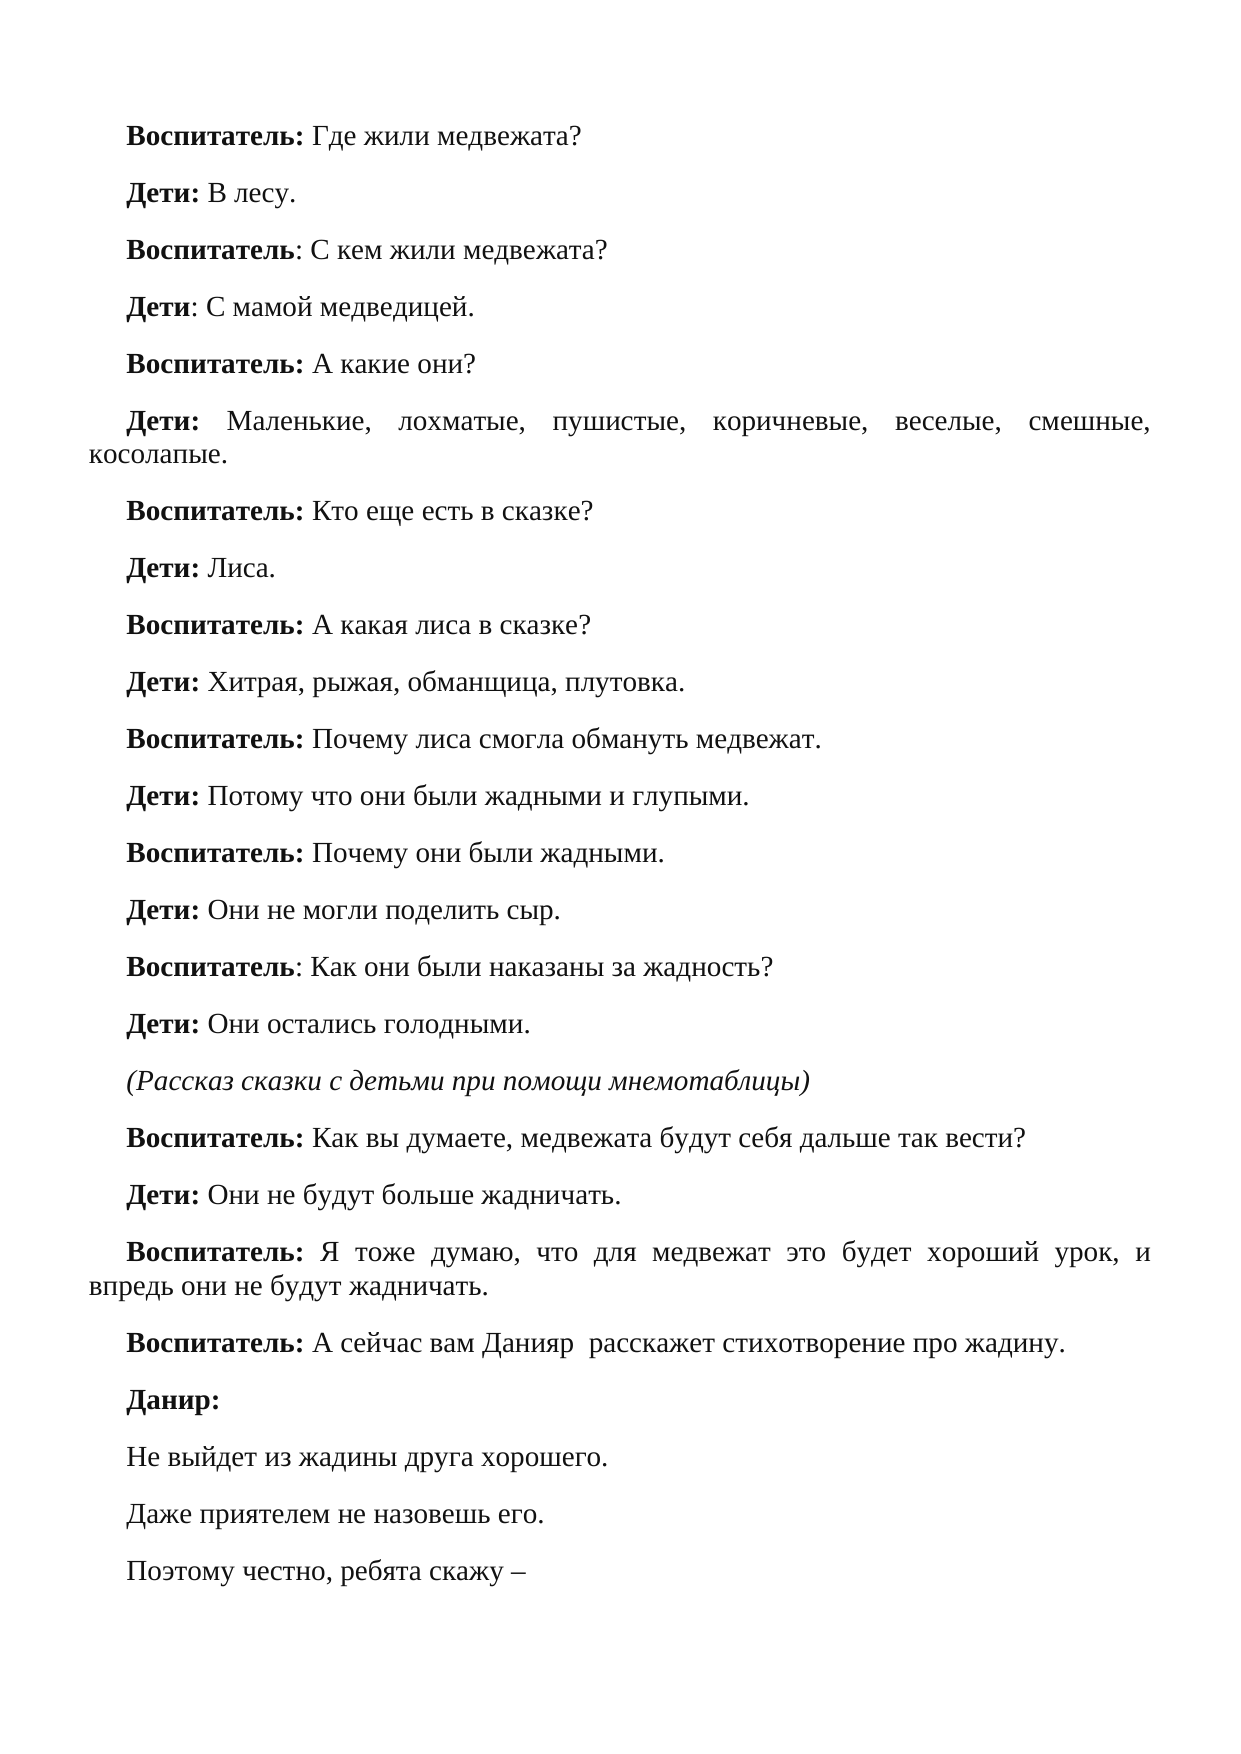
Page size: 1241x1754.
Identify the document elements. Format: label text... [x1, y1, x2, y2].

text Дети: Маленькие, лохматые, пушистые, коричневые, веселые, смешные, косолапые. [89, 403, 1152, 470]
text Дети: Лиса. [89, 551, 1152, 584]
text Воспитатель: Как они были наказаны за жадность? [89, 949, 1152, 983]
text Не выйдет из жадины друга хорошего. [89, 1439, 1152, 1472]
text Воспитатель: С кем жили медвежата? [89, 232, 1152, 266]
text Воспитатель: Я тоже думаю, что для медвежат это будет хороший урок, и впредь они не будут жадничать. [89, 1234, 1152, 1301]
text Поэтому честно, ребята скажу – [89, 1553, 1152, 1586]
text Дети: С мамой медведицей. [89, 289, 1152, 323]
text Воспитатель: Почему они были жадными. [89, 835, 1152, 869]
text Воспитатель: Как вы думаете, медвежата будут себя дальше так вести? [89, 1120, 1152, 1154]
text Воспитатель: А какая лиса в сказке? [89, 607, 1152, 641]
text Дети: Они остались голодными. [89, 1006, 1152, 1040]
text Воспитатель: Почему лиса смогла обмануть медвежат. [89, 721, 1152, 755]
text Воспитатель: Где жили медвежата? [89, 118, 1152, 152]
text Дети: Потому что они были жадными и глупыми. [89, 778, 1152, 812]
text Воспитатель: Кто еще есть в сказке? [89, 493, 1152, 527]
text Дети: В лесу. [89, 175, 1152, 209]
text Данир: [89, 1382, 1152, 1415]
text Даже приятелем не назовешь его. [89, 1496, 1152, 1529]
text Дети: Они не будут больше жадничать. [89, 1177, 1152, 1211]
text (Рассказ сказки с детьми при помощи мнемотаблицы) [89, 1063, 1152, 1097]
text Дети: Они не могли поделить сыр. [89, 892, 1152, 926]
text Воспитатель: А какие они? [89, 346, 1152, 379]
text Дети: Хитрая, рыжая, обманщица, плутовка. [89, 664, 1152, 698]
text Воспитатель: А сейчас вам Данияр расскажет стихотворение про жадину. [89, 1325, 1152, 1358]
